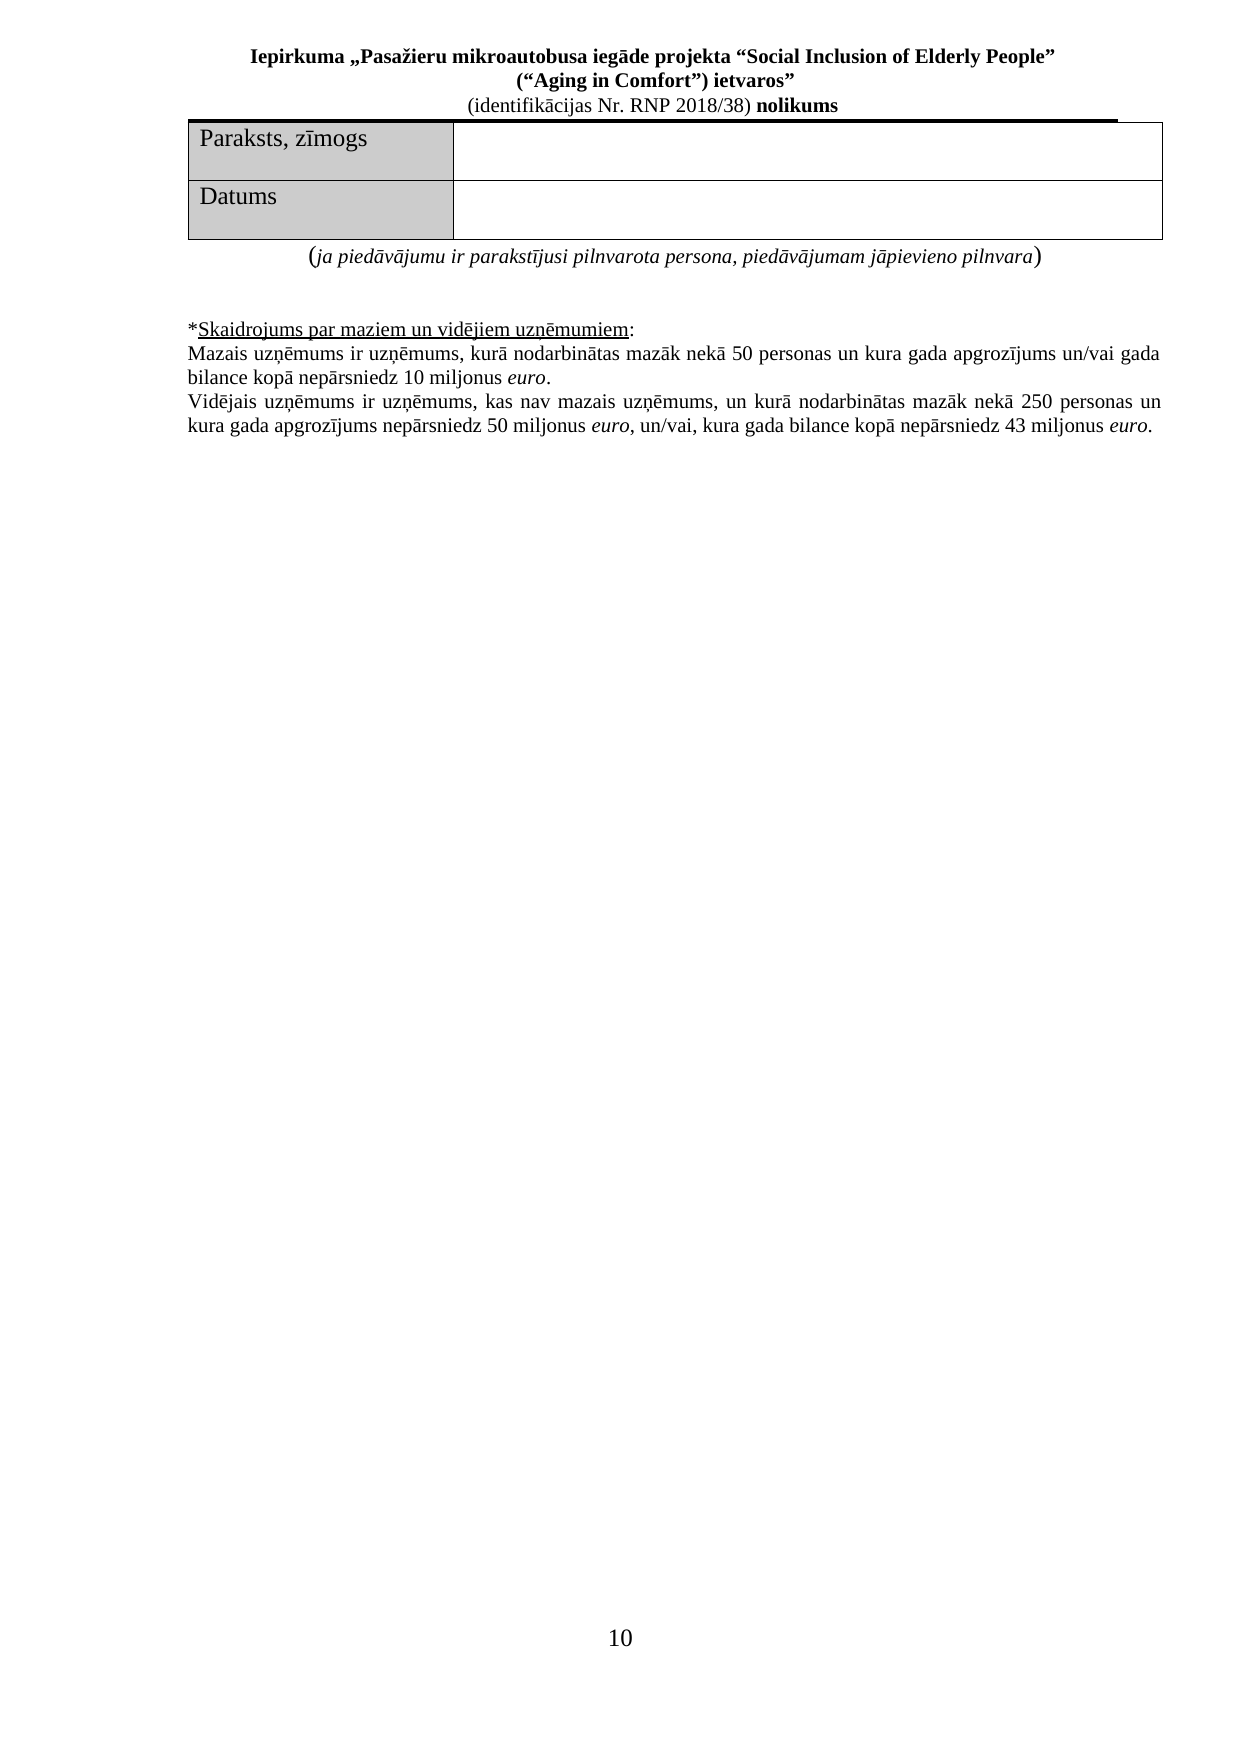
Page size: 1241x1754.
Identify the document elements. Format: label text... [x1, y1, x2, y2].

text (ja piedāvājumu ir parakstījusi pilnvarota persona, piedāvājumam jāpievieno pilnvara) [187, 240, 1162, 268]
table_cell Datums [189, 181, 453, 239]
table_cell [454, 181, 1162, 239]
table_cell [454, 123, 1162, 180]
table_cell Paraksts, zīmogs [189, 123, 453, 180]
text Mazais uzņēmums ir uzņēmums, kurā nodarbinātas mazāk nekā 50 personas un kura gada apgrozījums un/vai gada bilance kopā nepārsniedz 10 miljonus euro. [187, 341, 1162, 389]
text Vidējais uzņēmums ir uzņēmums, kas nav mazais uzņēmums, un kurā nodarbinātas mazāk nekā 250 personas un kura gada apgrozījums nepārsniedz 50 miljonus euro, un/vai, kura gada bilance kopā nepārsniedz 43 miljonus euro. [187, 389, 1162, 437]
text *Skaidrojums par maziem un vidējiem uzņēmumiem: [187, 317, 1162, 341]
